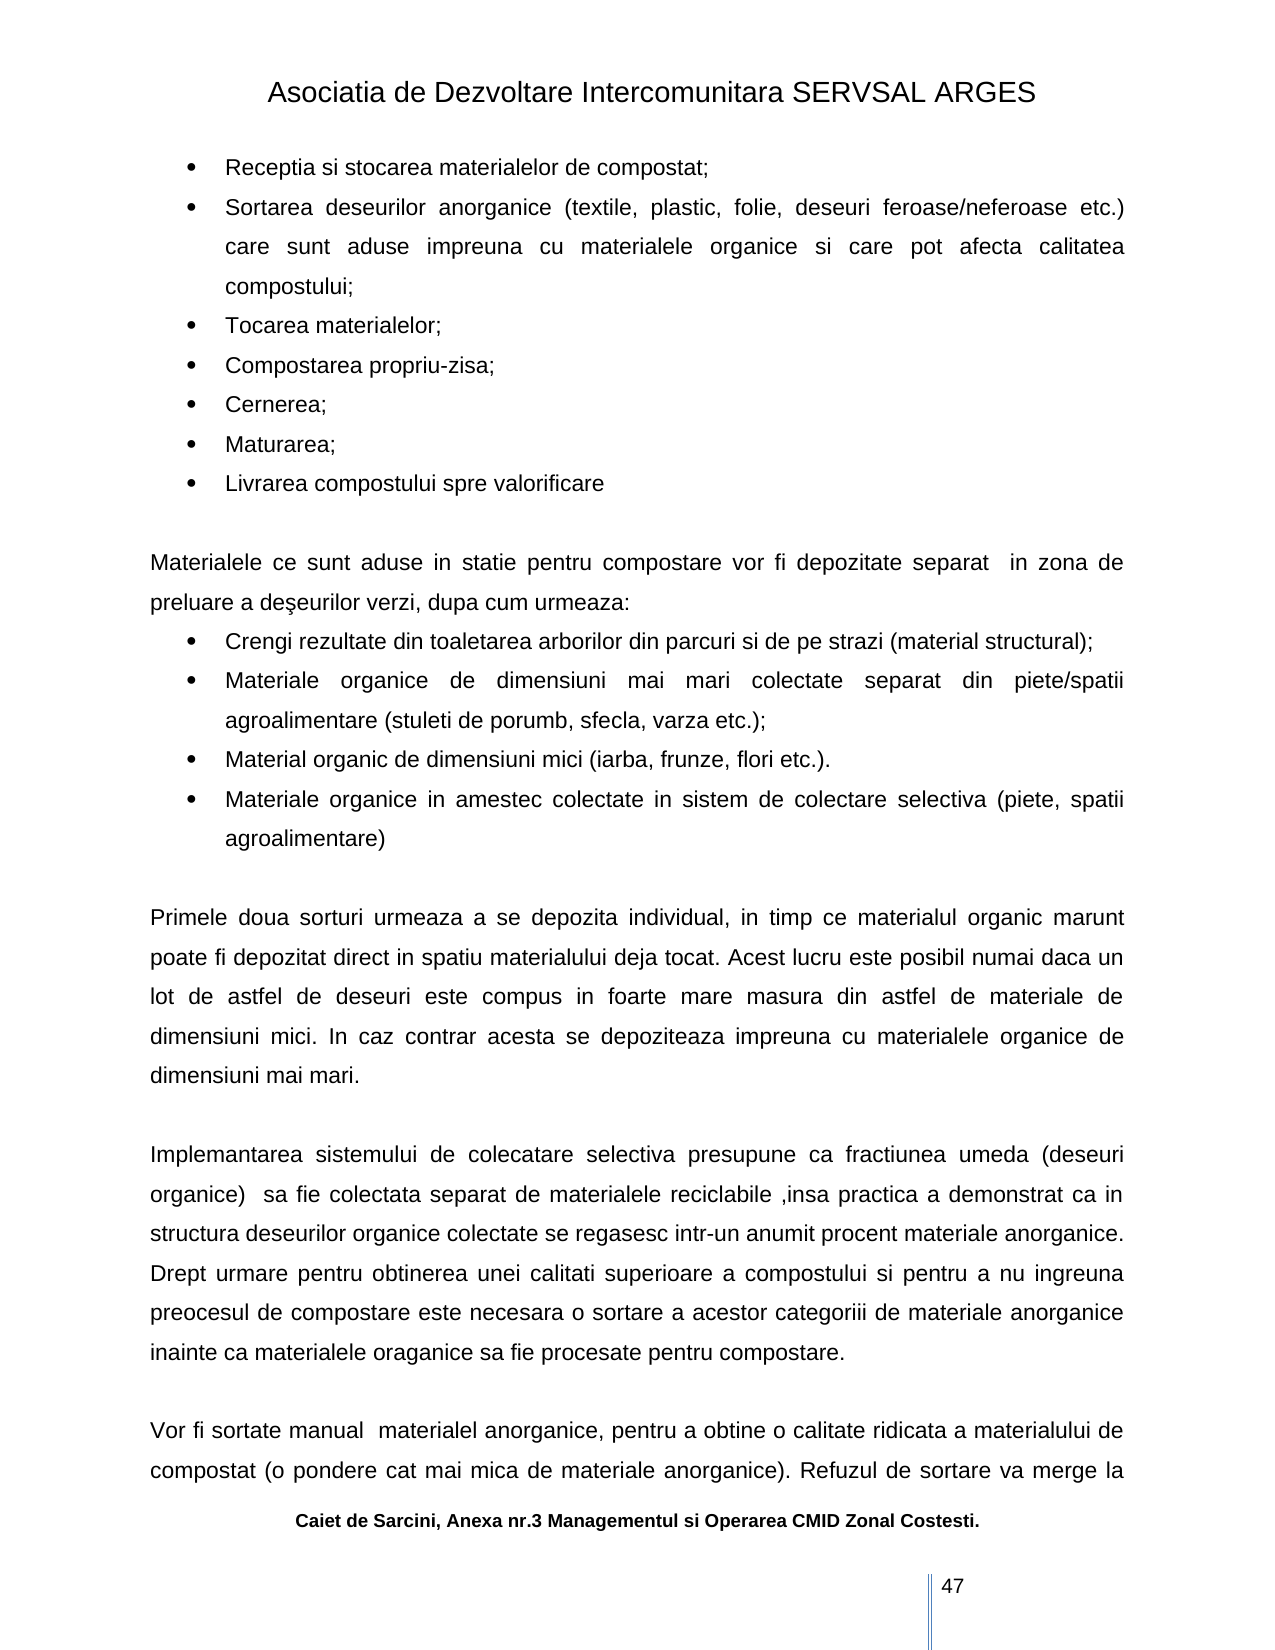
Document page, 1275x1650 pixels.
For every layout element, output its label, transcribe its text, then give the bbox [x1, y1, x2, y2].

text Materialele ce sunt aduse in statie pentru compostare vor fi depozitate separat in zona de preluare a deşeurilor verzi, dupa cum urmeaza: [150, 549, 1125, 615]
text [150, 1417, 1125, 1483]
list Cernerea; [187, 391, 1125, 417]
list Materiale organice de dimensiuni mai mari colectate separat din piete/spatii agroalimentare (stuleti de porumb, sfecla, varza etc.); [187, 667, 1125, 733]
list Compostarea propriu-zisa; [187, 352, 1125, 378]
list Sortarea deseurilor anorganice (textile, plastic, folie, deseuri feroase/neferoase etc.) care sunt aduse impreuna cu materialele organice si care pot afecta calitatea compostului; [187, 194, 1125, 299]
list Tocarea materialelor; [187, 312, 1125, 338]
text Primele doua sorturi urmeaza a se depozita individual, in timp ce materialul organic marunt poate fi depozitat direct in spatiu materialului deja tocat. Acest lucru este posibil numai daca un lot de astfel de deseuri este compus in foarte mare masura din astfel de materiale de dimensiuni mici. In caz contrar acesta se depoziteaza impreuna cu materialele organice de dimensiuni mai mari. [150, 904, 1125, 1088]
list Receptia si stocarea materialelor de compostat; [187, 154, 1125, 181]
list Livrarea compostului spre valorificare [187, 470, 1125, 496]
text Implemantarea sistemului de colecatare selectiva presupune ca fractiunea umeda (deseuri organice) sa fie colectata separat de materialele reciclabile ,insa practica a demonstrat ca in structura deseurilor organice colectate se regasesc intr-un anumit procent materiale anorganice. [150, 1141, 1125, 1246]
list Maturarea; [187, 431, 1125, 457]
list Materiale organice in amestec colectate in sistem de colectare selectiva (piete, spatii agroalimentare) [187, 786, 1125, 852]
list Crengi rezultate din toaletarea arborilor din parcuri si de pe strazi (material structural); [187, 628, 1125, 654]
text Drept urmare pentru obtinerea unei calitati superioare a compostului si pentru a nu ingreuna preocesul de compostare este necesara o sortare a acestor categoriii de materiale anorganice inainte ca materialele oraganice sa fie procesate pentru compostare. [150, 1259, 1125, 1365]
list Material organic de dimensiuni mici (iarba, frunze, flori etc.). [187, 746, 1125, 773]
